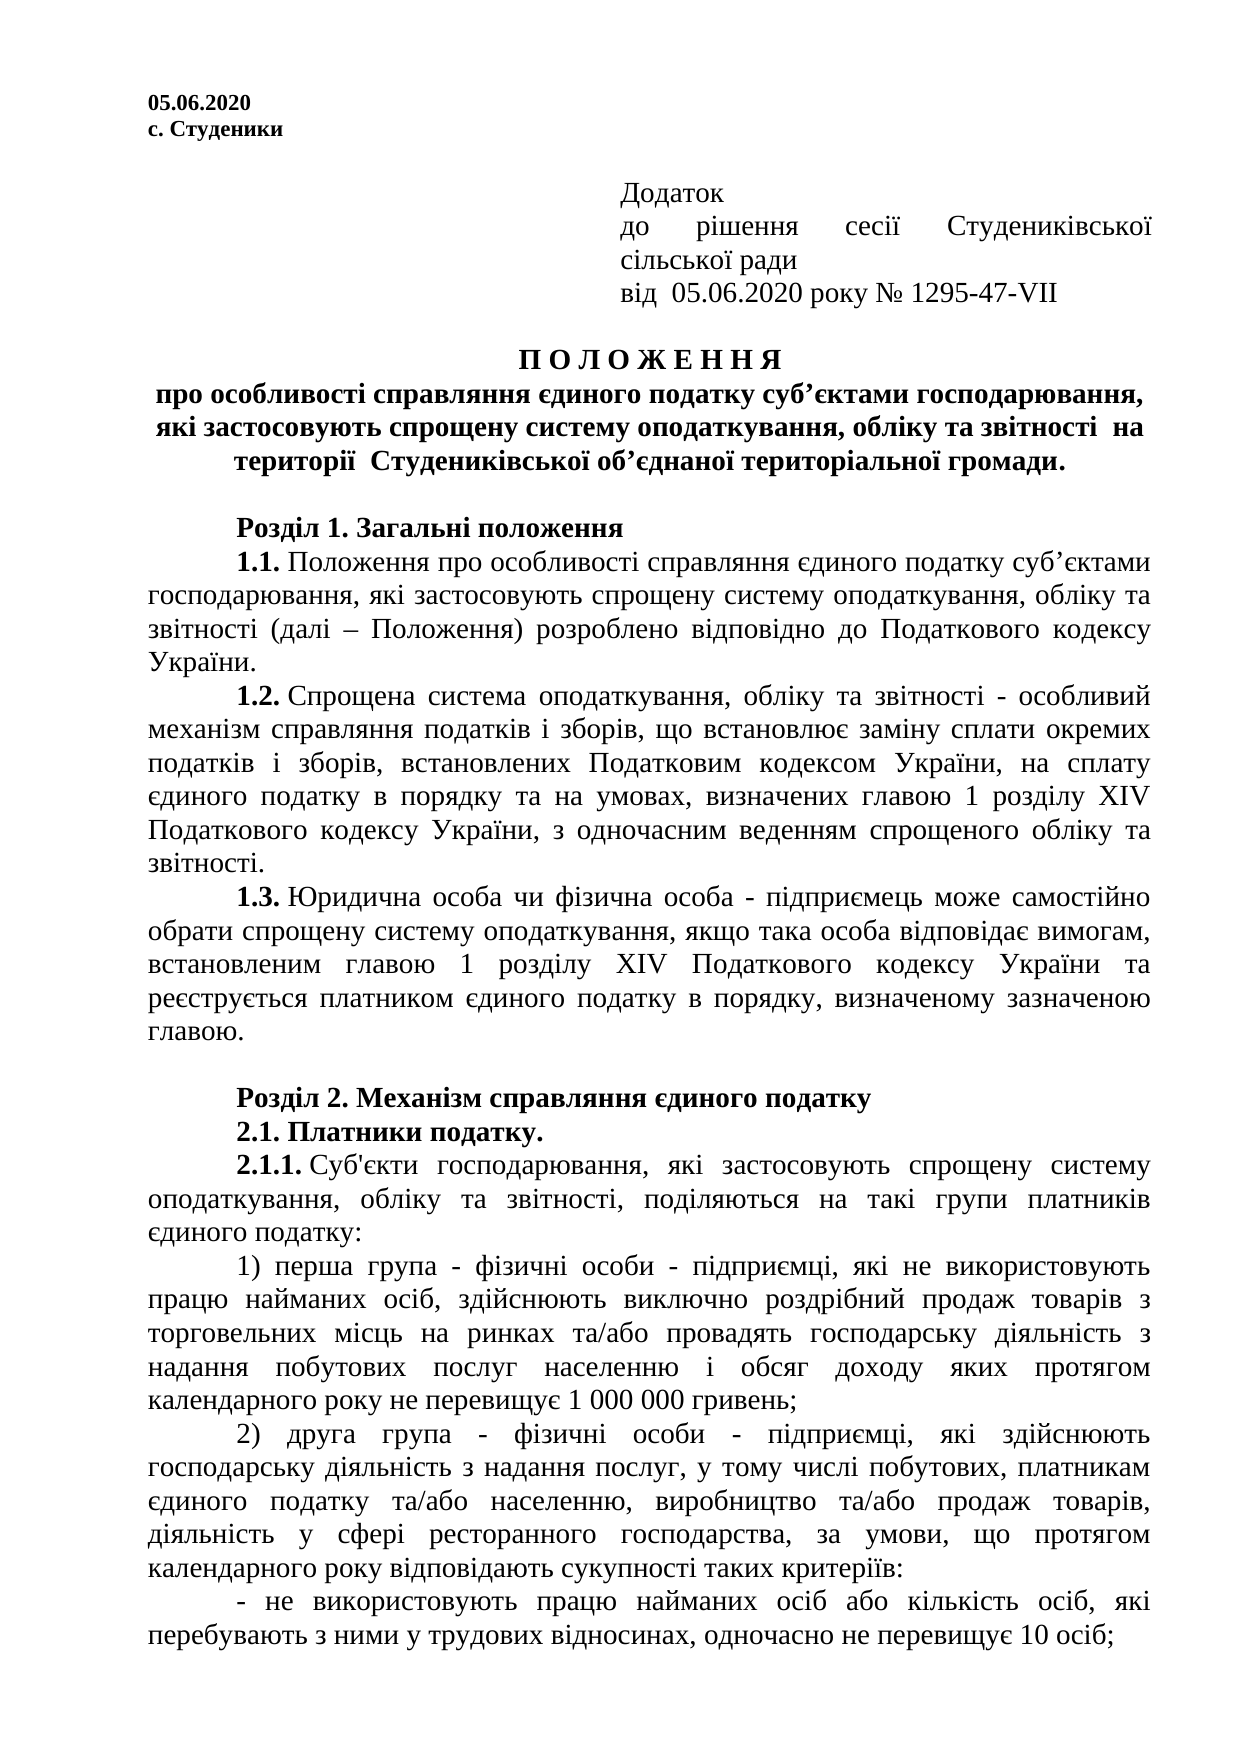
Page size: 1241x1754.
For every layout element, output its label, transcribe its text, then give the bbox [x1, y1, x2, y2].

text П О Л О Ж Е Н Н Я [148, 342, 1152, 376]
text 2.1.1. Суб'єкти господарювання, які застосовують спрощену систему оподаткування, обліку та звітності, поділяються на такі групи платників єдиного податку: [148, 1147, 1152, 1248]
text 1.2. Спрощена система оподаткування, обліку та звітності - особливий механізм справляння податків і зборів, що встановлює заміну сплати окремих податків і зборів, встановлених Податковим кодексом України, на сплату єдиного податку в порядку та на умовах, визначених главою 1 розділу XІV Податкового кодексу України, з одночасним веденням спрощеного обліку та звітності. [148, 678, 1152, 879]
text Розділ 2. Механізм справляння єдиного податку [148, 1080, 1152, 1114]
text 1.3. Юридична особа чи фізична особа - підприємець може самостійно обрати спрощену систему оподаткування, якщо така особа відповідає вимогам, встановленим главою 1 розділу XІV Податкового кодексу України та реєструється платником єдиного податку в порядку, визначеному зазначеною главою. [148, 879, 1152, 1047]
text про особливості справляння єдиного податку суб’єктами господарювання, які застосовують спрощену систему оподаткування, обліку та звітності на території Студениківської обʼєднаної територіальної громади. [148, 376, 1152, 477]
text від 05.06.2020 року № 1295-47-VII [620, 275, 1152, 309]
text Розділ 1. Загальні положення [148, 510, 1152, 544]
text 1.1. Положення про особливості справляння єдиного податку суб’єктами господарювання, які застосовують спрощену систему оподаткування, обліку та звітності (далі – Положення) розроблено відповідно до Податкового кодексу України. [148, 544, 1152, 678]
text 2.1. Платники податку. [148, 1114, 1152, 1147]
text с. Студеники [148, 115, 1152, 141]
text 05.06.2020 [148, 88, 1152, 115]
text - не використовують працю найманих осіб або кількість осіб, які перебувають з ними у трудових відносинах, одночасно не перевищує 10 осіб; [148, 1583, 1152, 1651]
text 2) друга група - фізичні особи - підприємці, які здійснюють господарську діяльність з надання послуг, у тому числі побутових, платникам єдиного податку та/або населенню, виробництво та/або продаж товарів, діяльність у сфері ресторанного господарства, за умови, що протягом календарного року відповідають сукупності таких критеріїв: [148, 1416, 1152, 1583]
text до рішення сесії Студениківської сільської ради [620, 208, 1152, 275]
text 1) перша група - фізичні особи - підприємці, які не використовують працю найманих осіб, здійснюють виключно роздрібний продаж товарів з торговельних місць на ринках та/або провадять господарську діяльність з надання побутових послуг населенню і обсяг доходу яких протягом календарного року не перевищує 1 000 000 гривень; [148, 1248, 1152, 1416]
text Додаток [620, 175, 1152, 208]
